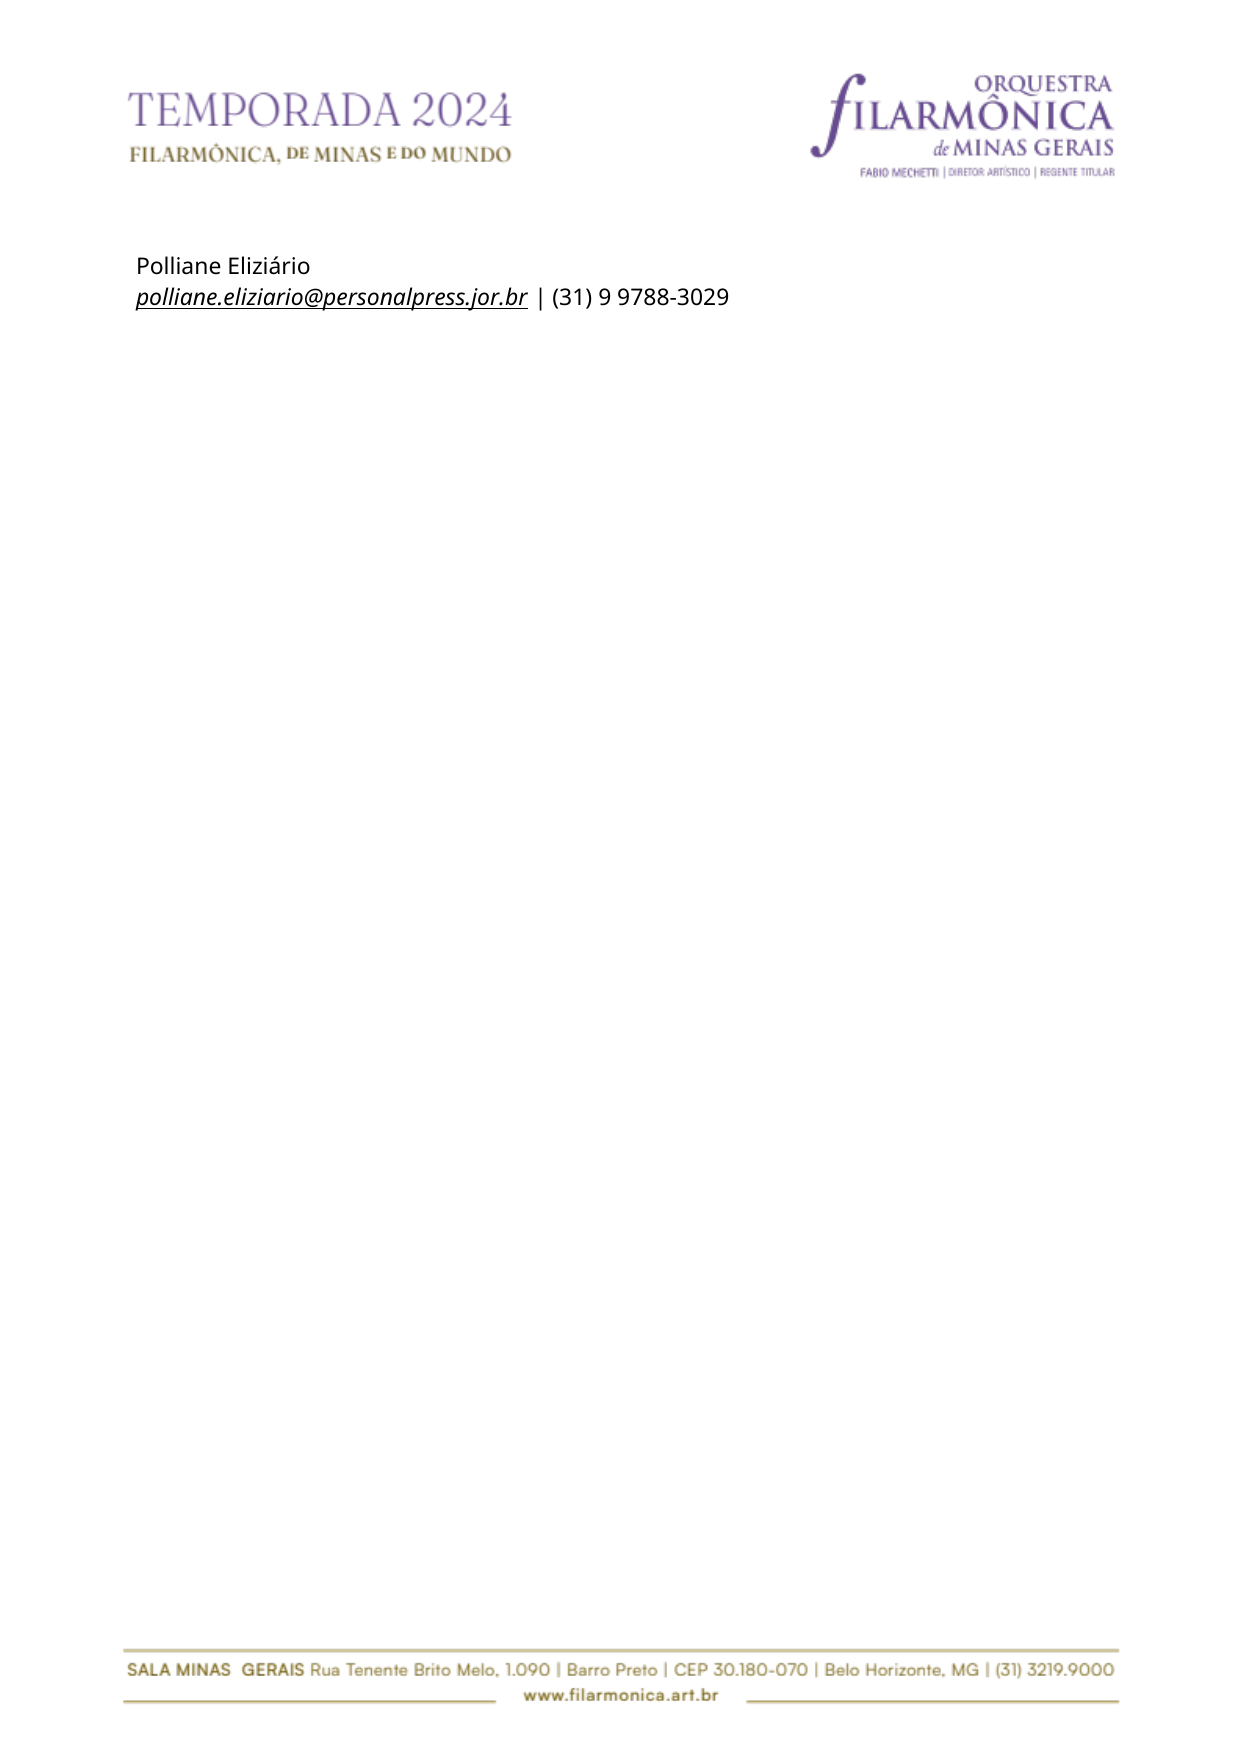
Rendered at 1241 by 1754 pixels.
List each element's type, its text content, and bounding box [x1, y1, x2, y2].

text Polliane Eliziário [136, 250, 1104, 281]
text polliane.eliziario@personalpress.jor.br | (31) 9 9788-3029 [136, 281, 1104, 312]
